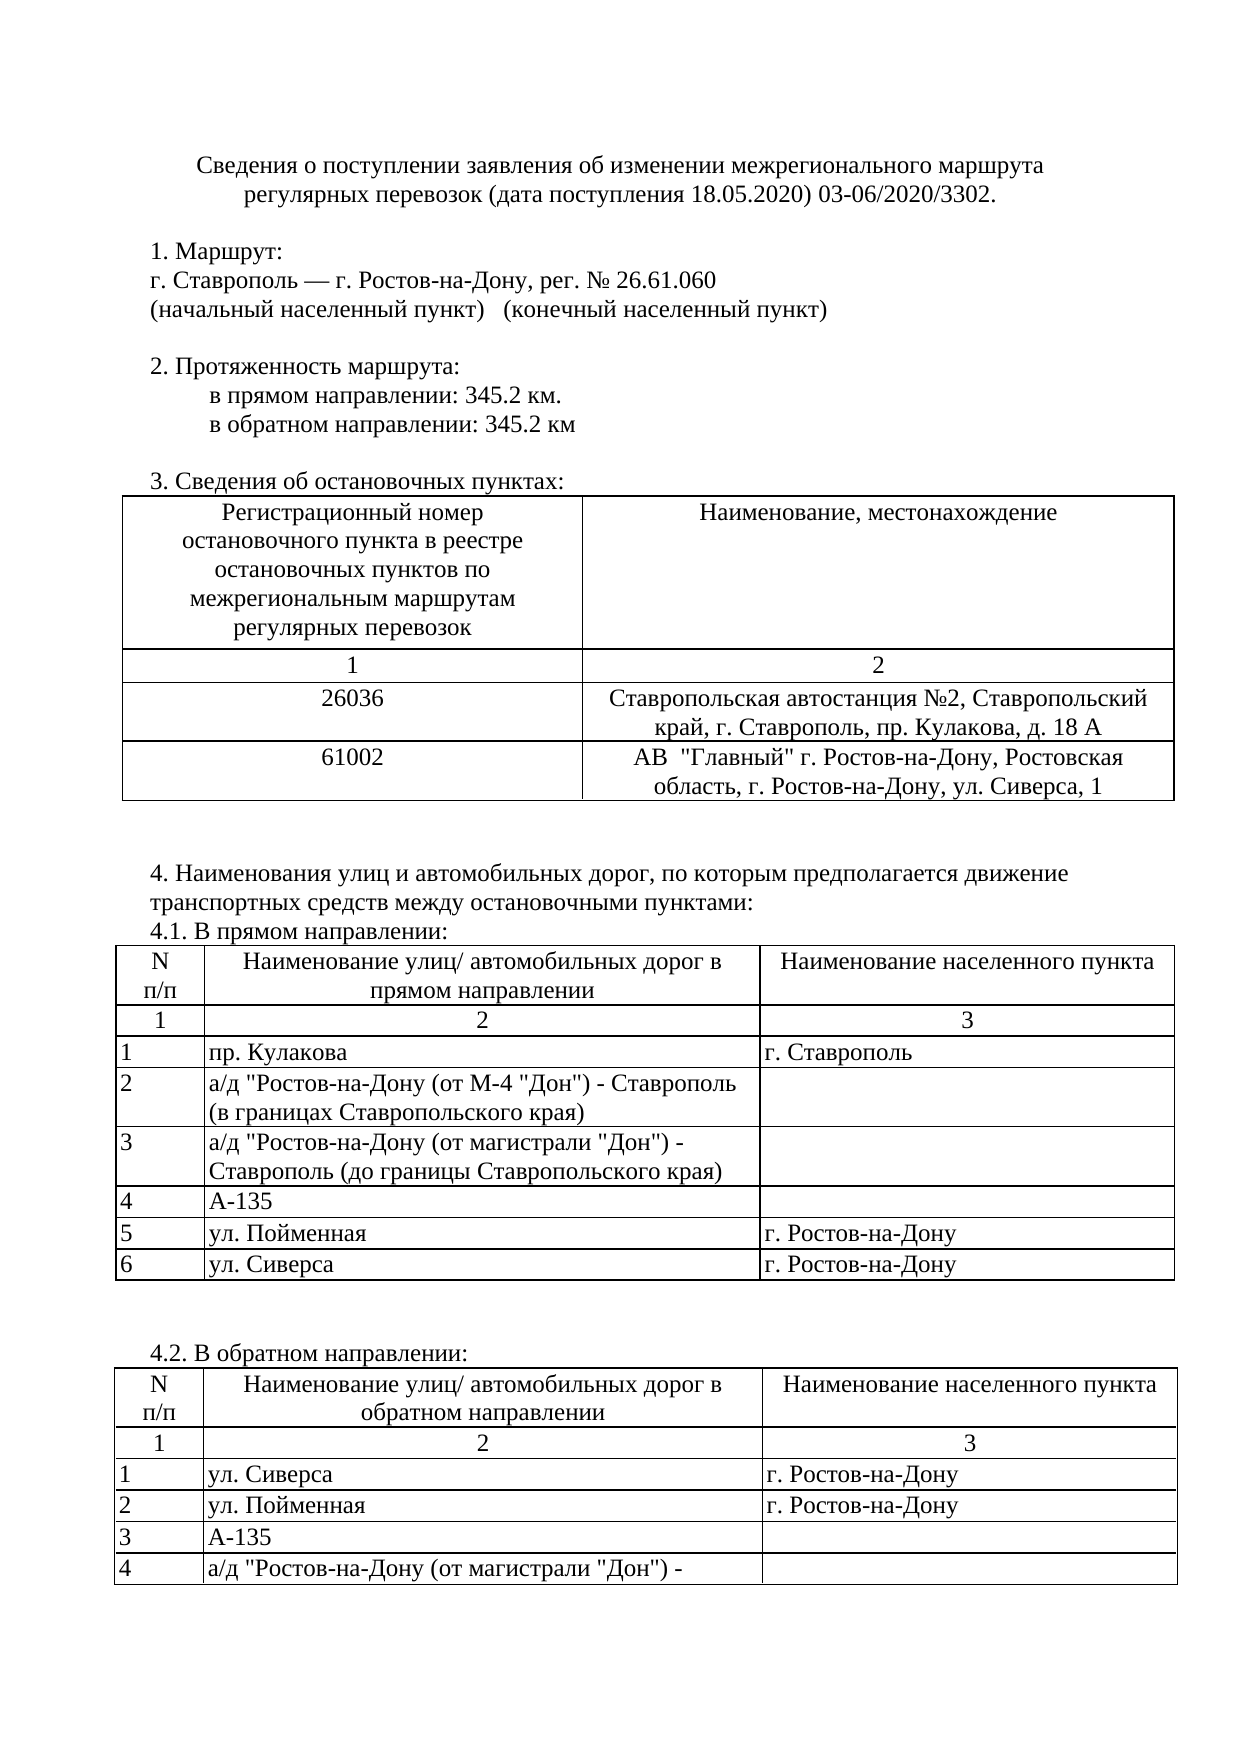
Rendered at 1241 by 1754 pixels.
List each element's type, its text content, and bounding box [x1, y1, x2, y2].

table_cell г. Ставрополь [761, 1037, 1174, 1067]
text в прямом направлении: 345.2 км. [150, 380, 1090, 409]
table_cell А-135 [205, 1187, 759, 1216]
table_cell А-135 [204, 1522, 762, 1552]
table_cell 3 [117, 1127, 204, 1185]
table_cell [761, 1187, 1174, 1216]
table_cell 61002 [123, 742, 582, 799]
table_cell АВ "Главный" г. Ростов-на-Дону, Ростовская область, г. Ростов-на-Дону, ул. Сиверса, 1 [583, 742, 1173, 799]
table_cell 2 [117, 1068, 204, 1126]
table_cell 6 [117, 1250, 204, 1279]
table_cell ул. Пойменная [205, 1218, 759, 1248]
table_header Наименование населенного пункта [763, 1369, 1177, 1426]
table_header N п/п [117, 946, 204, 1004]
table_cell а/д "Ростов-на-Дону (от магистрали "Дон") - Ставрополь (до границы Ставропольского края) [205, 1127, 759, 1185]
table_cell г. Ростов-на-Дону [761, 1218, 1174, 1248]
table_cell 1 [115, 1427, 203, 1458]
table_cell 4 [115, 1553, 203, 1583]
text 4. Наименования улиц и автомобильных дорог, по которым предполагается движение транспортных средств между остановочными пунктами: [150, 858, 1090, 916]
table_header N п/п [115, 1369, 203, 1426]
table_cell пр. Кулакова [205, 1037, 759, 1067]
table_cell 1 [117, 1006, 204, 1035]
table_cell 2 [115, 1490, 203, 1521]
table_cell [763, 1521, 1177, 1552]
table_cell 3 [761, 1006, 1174, 1035]
table_cell 1 [117, 1037, 204, 1067]
table_header Наименование, местонахождение [583, 497, 1173, 648]
table_cell 26036 [123, 683, 582, 740]
table_cell ул. Сиверса [205, 1250, 759, 1279]
table_cell [761, 1127, 1174, 1185]
table_cell г. Ростов-на-Дону [763, 1489, 1177, 1521]
table_cell 3 [763, 1426, 1177, 1458]
text в обратном направлении: 345.2 км [150, 409, 1090, 437]
table_cell [761, 1068, 1174, 1126]
table_header Наименование улиц/ автомобильных дорог в прямом направлении [205, 946, 759, 1004]
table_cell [204, 1554, 762, 1583]
table_cell 2 [205, 1006, 759, 1035]
table_cell 2 [204, 1428, 762, 1458]
text (начальный населенный пункт) (конечный населенный пункт) [150, 294, 1090, 322]
table_cell [763, 1552, 1177, 1583]
text 3. Сведения об остановочных пунктах: [150, 466, 1090, 495]
table_cell 1 [115, 1459, 203, 1489]
text Сведения о поступлении заявления об изменении межрегионального маршрута регулярных перевозок (дата поступления 18.05.2020) 03-06/2020/3302. [150, 150, 1090, 207]
text 1. Маршрут: [150, 236, 1090, 265]
table_cell 1 [123, 650, 582, 681]
table_cell Ставропольская автостанция №2, Ставропольский край, г. Ставрополь, пр. Кулакова, д. 18 А [583, 683, 1173, 740]
table_cell ул. Пойменная [204, 1491, 762, 1521]
text 2. Протяженность маршрута: [150, 351, 1090, 380]
text 4.1. В прямом направлении: [150, 916, 1090, 945]
table_header Регистрационный номер остановочного пункта в реестре остановочных пунктов по межрегиональным маршрутам регулярных перевозок [123, 497, 582, 648]
text г. Ставрополь — г. Ростов-на-Дону, рег. № 26.61.060 [150, 265, 1090, 294]
table_cell 5 [117, 1218, 204, 1248]
table_header Наименование населенного пункта [761, 946, 1174, 1004]
table_cell 3 [115, 1522, 203, 1552]
table_cell 4 [117, 1187, 204, 1216]
text 4.2. В обратном направлении: [150, 1338, 1090, 1367]
table_cell ул. Сиверса [204, 1459, 762, 1489]
table_cell 2 [583, 650, 1173, 681]
table_cell г. Ростов-на-Дону [761, 1250, 1174, 1279]
table_cell г. Ростов-на-Дону [763, 1458, 1177, 1489]
table_header Наименование улиц/ автомобильных дорог в обратном направлении [204, 1369, 762, 1426]
table_cell а/д "Ростов-на-Дону (от М-4 "Дон") - Ставрополь (в границах Ставропольского края) [205, 1068, 759, 1126]
